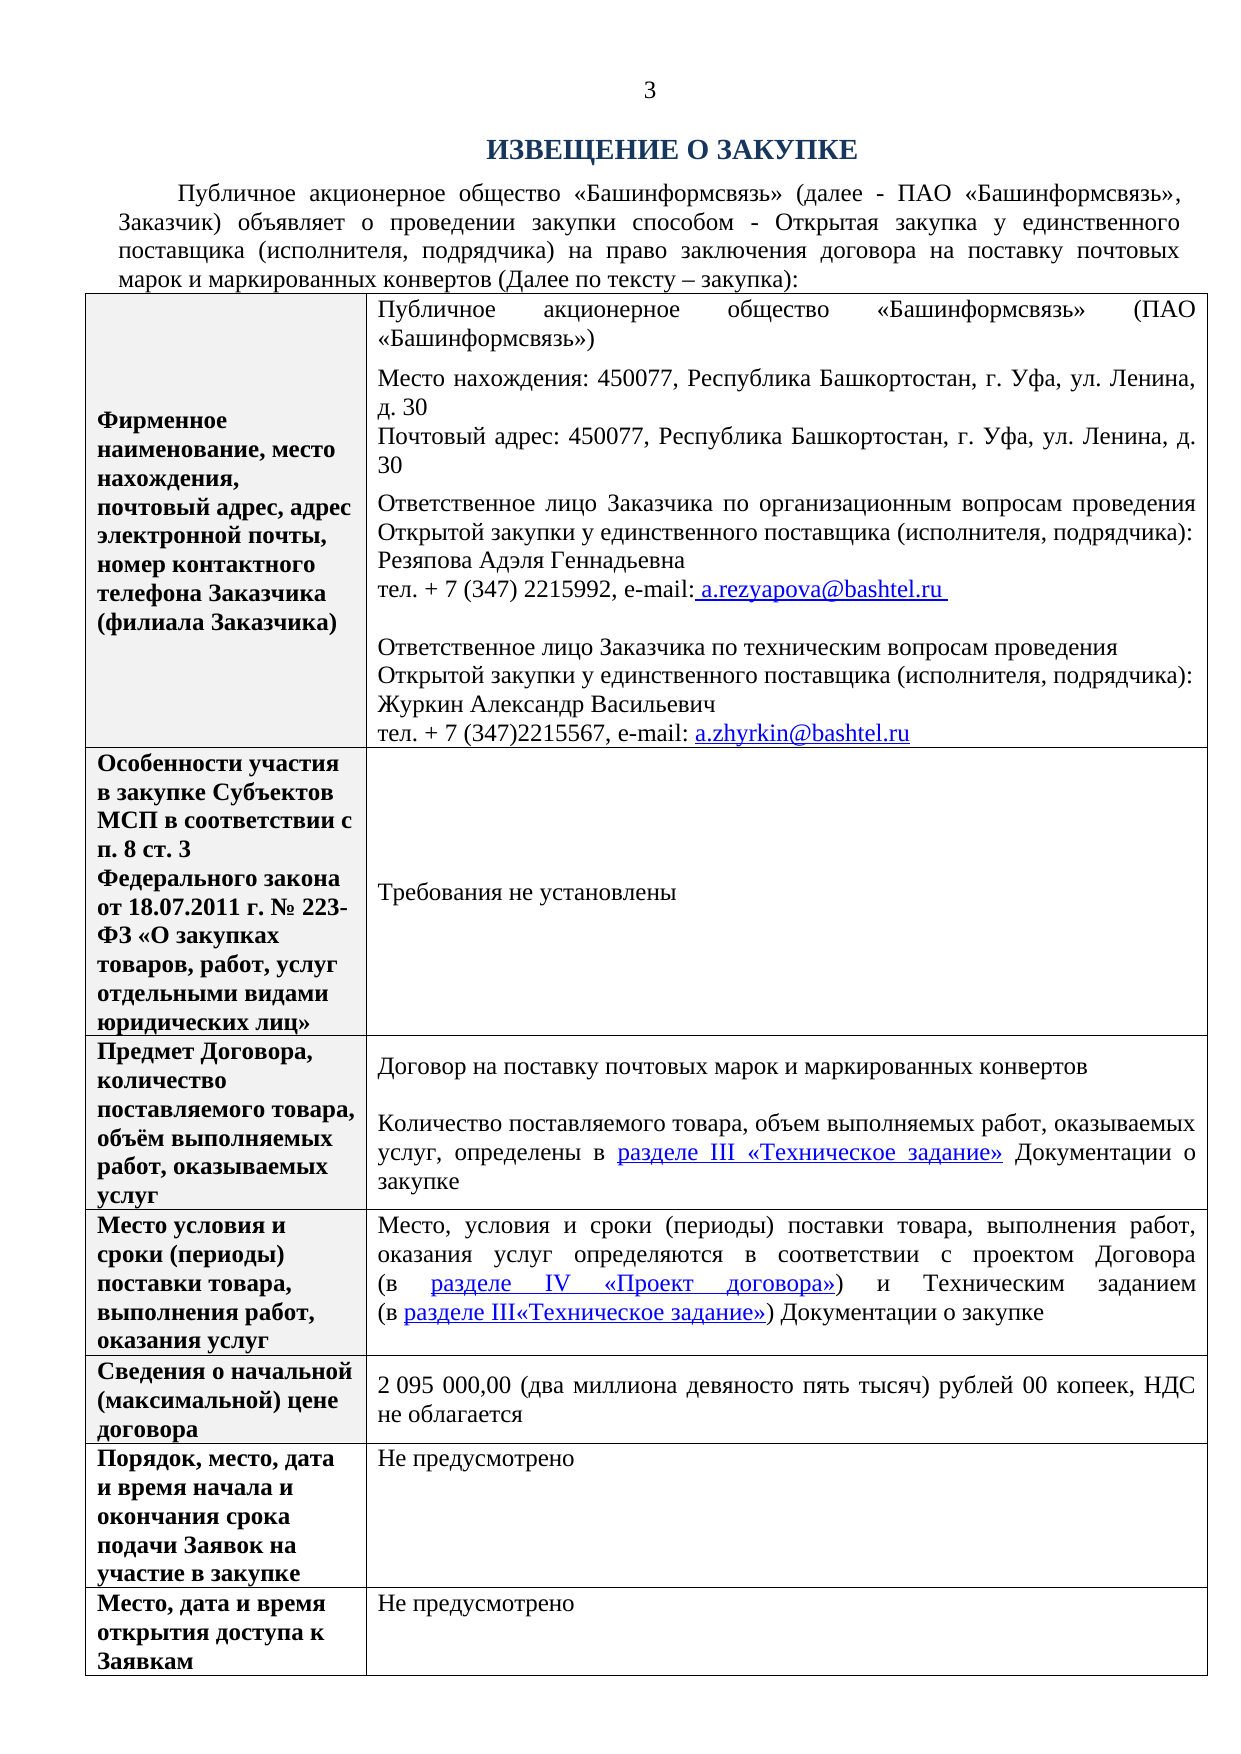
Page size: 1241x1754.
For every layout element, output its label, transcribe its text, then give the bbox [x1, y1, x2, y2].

table_cell Место, условия и сроки (периоды) поставки товара, выполнения работ, оказания услуг определяются в соответствии с проектом Договора (в разделе IV «Проект договора») и Техническим заданием (в разделе III«Техническое задание») Документации о закупке [367, 1210, 1207, 1355]
table_cell Не предусмотрено [367, 1444, 1207, 1587]
table_header Публичное акционерное общество «Башинформсвязь» (ПАО «Башинформсвязь») Место нахождения: 450077, Республика Башкортостан, г. Уфа, ул. Ленина, д. 30 Почтовый адрес: 450077, Республика Башкортостан, г. Уфа, ул. Ленина, д. 30 Ответственное лицо Заказчика по организационным вопросам проведения Открытой закупки у единственного поставщика (исполнителя, подрядчика): Резяпова Адэля Геннадьевна тел. + 7 (347) 2215992, e-mail: a.rezyapova@bashtel.ru Ответственное лицо Заказчика по техническим вопросам проведения Открытой закупки у единственного поставщика (исполнителя, подрядчика): Журкин Александр Васильевич тел. + 7 (347)2215567, e-mail: a.zhyrkin@bashtel.ru [367, 294, 1207, 747]
table_cell Место, дата и время открытия доступа к Заявкам [86, 1588, 366, 1674]
table_cell Договор на поставку почтовых марок и маркированных конвертов Количество поставляемого товара, объем выполняемых работ, оказываемых услуг, определены в разделе III «Техническое задание» Документации о закупке [367, 1036, 1207, 1209]
table_cell Сведения о начальной (максимальной) цене договора [86, 1356, 366, 1442]
table_header Фирменное наименование, место нахождения, почтовый адрес, адрес электронной почты, номер контактного телефона Заказчика (филиала Заказчика) [86, 294, 366, 747]
subtitle ИЗВЕЩЕНИЕ О ЗАКУПКЕ [163, 132, 1181, 166]
table_cell Порядок, место, дата и время начала и окончания срока подачи Заявок на участие в закупке [86, 1444, 366, 1587]
table_cell Требования не установлены [367, 748, 1207, 1035]
table_cell 2 095 000,00 (два миллиона девяносто пять тысяч) рублей 00 копеек, НДС не облагается [367, 1356, 1207, 1442]
text Публичное акционерное общество «Башинформсвязь» (далее - ПАО «Башинформсвязь», Заказчик) объявляет о проведении закупки способом - Открытая закупка у единственного поставщика (исполнителя, подрядчика) на право заключения договора на поставку почтовых марок и маркированных конвертов (Далее по тексту – закупка): [118, 178, 1181, 293]
table_cell Не предусмотрено [367, 1588, 1207, 1674]
table_cell Место условия и сроки (периоды) поставки товара, выполнения работ, оказания услуг [86, 1210, 366, 1355]
table_cell Предмет Договора, количество поставляемого товара, объём выполняемых работ, оказываемых услуг [86, 1036, 366, 1209]
table_cell Особенности участия в закупке Субъектов МСП в соответствии с п. 8 ст. 3 Федерального закона от 18.07.2011 г. № 223-ФЗ «О закупках товаров, работ, услуг отдельными видами юридических лиц» [86, 748, 366, 1035]
